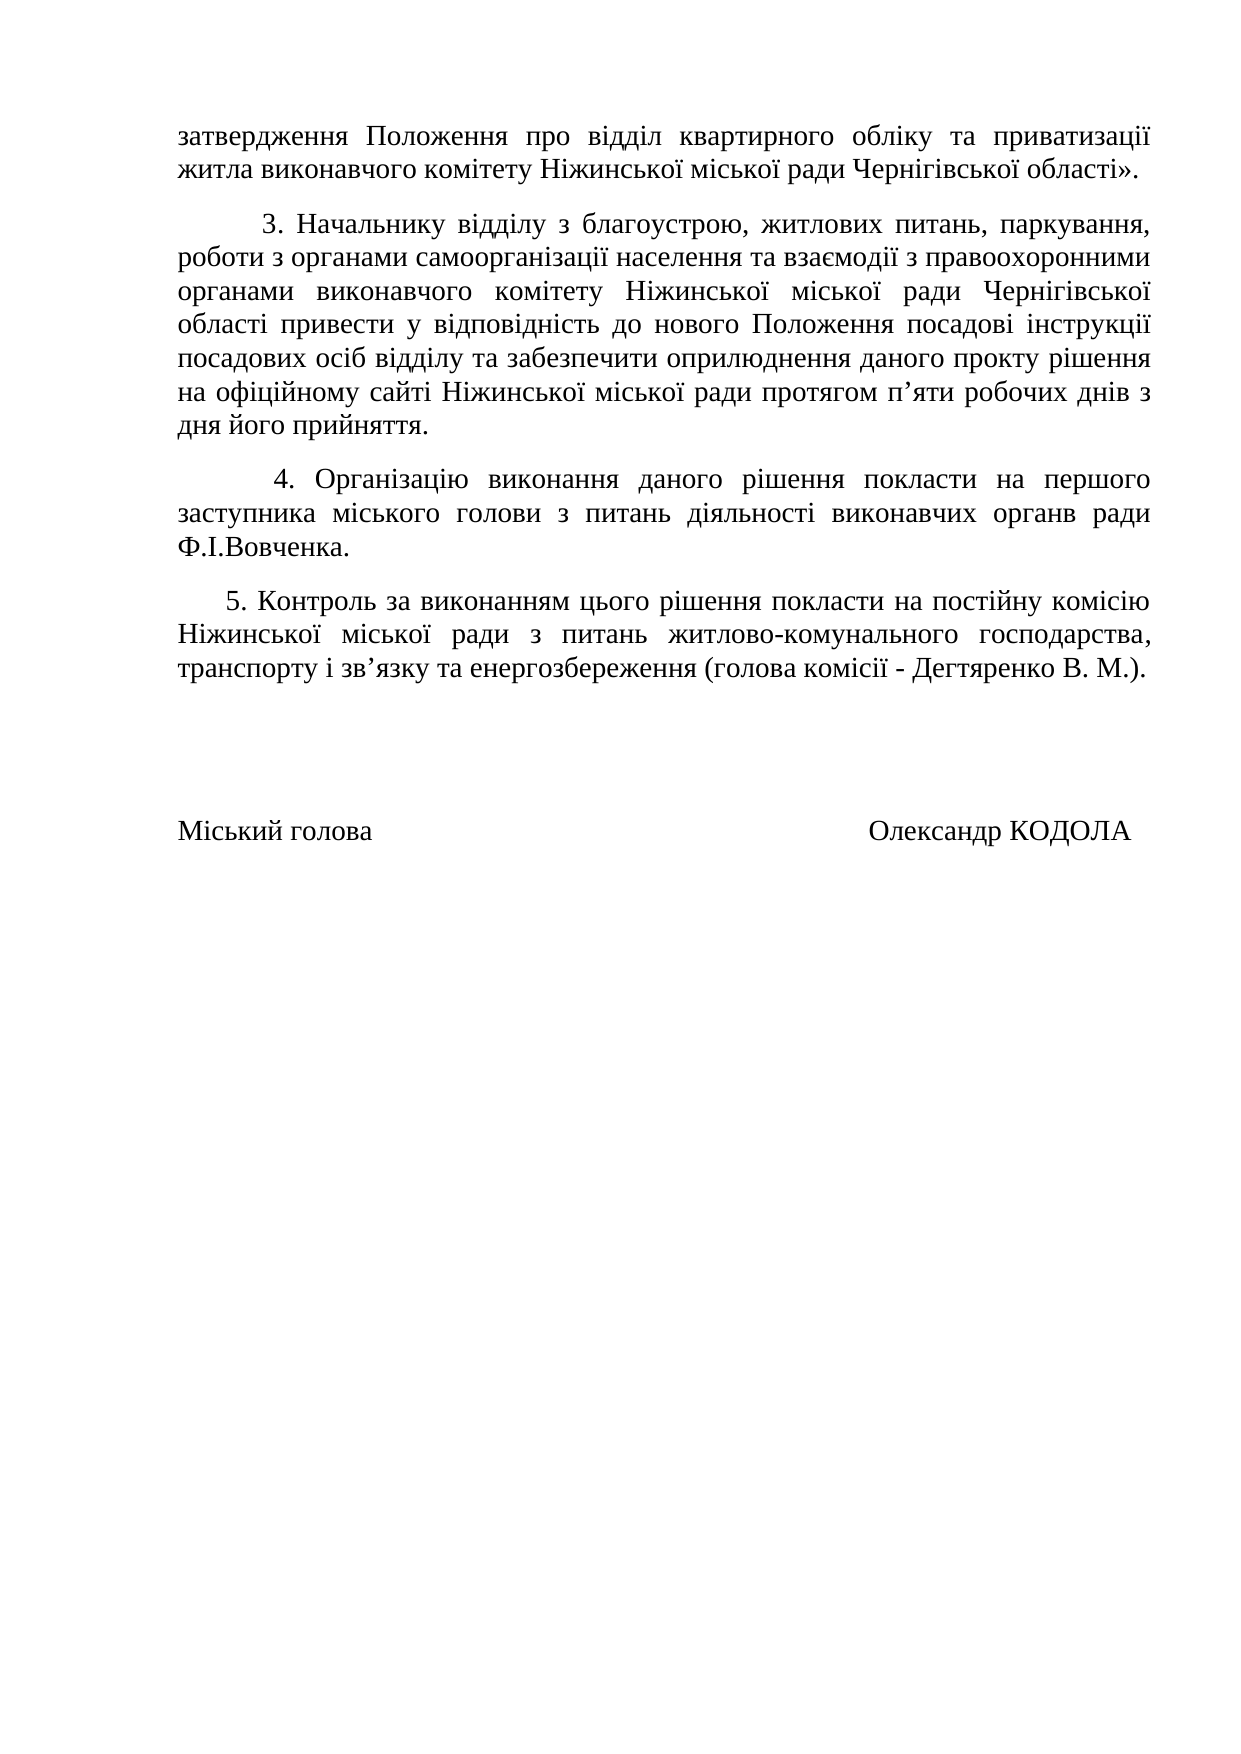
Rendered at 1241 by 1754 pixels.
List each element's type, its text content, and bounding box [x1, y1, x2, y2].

text 5. Контроль за виконанням цього рішення покласти на постійну комісію Ніжинської міської ради з питань житлово-комунального господарства, транспорту і зв’язку та енергозбереження (голова комісії - Дегтяренко В. М.). [177, 583, 1152, 684]
text Міський голова Олександр КОДОЛА [177, 813, 1152, 847]
text 4. Організацію виконання даного рішення покласти на першого заступника міського голови з питань діяльності виконавчих органв ради Ф.І.Вовченка. [177, 462, 1152, 562]
text 3. Начальнику відділу з благоустрою, житлових питань, паркування, роботи з органами самоорганізації населення та взаємодії з правоохоронними органами виконавчого комітету Ніжинської міської ради Чернігівської області привести у відповідність до нового Положення посадові інструкції посадових осіб відділу та забезпечити оприлюднення даного прокту рішення на офіційному сайті Ніжинської міської ради протягом п’яти робочих днів з дня його прийняття. [177, 206, 1152, 441]
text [177, 118, 1152, 185]
